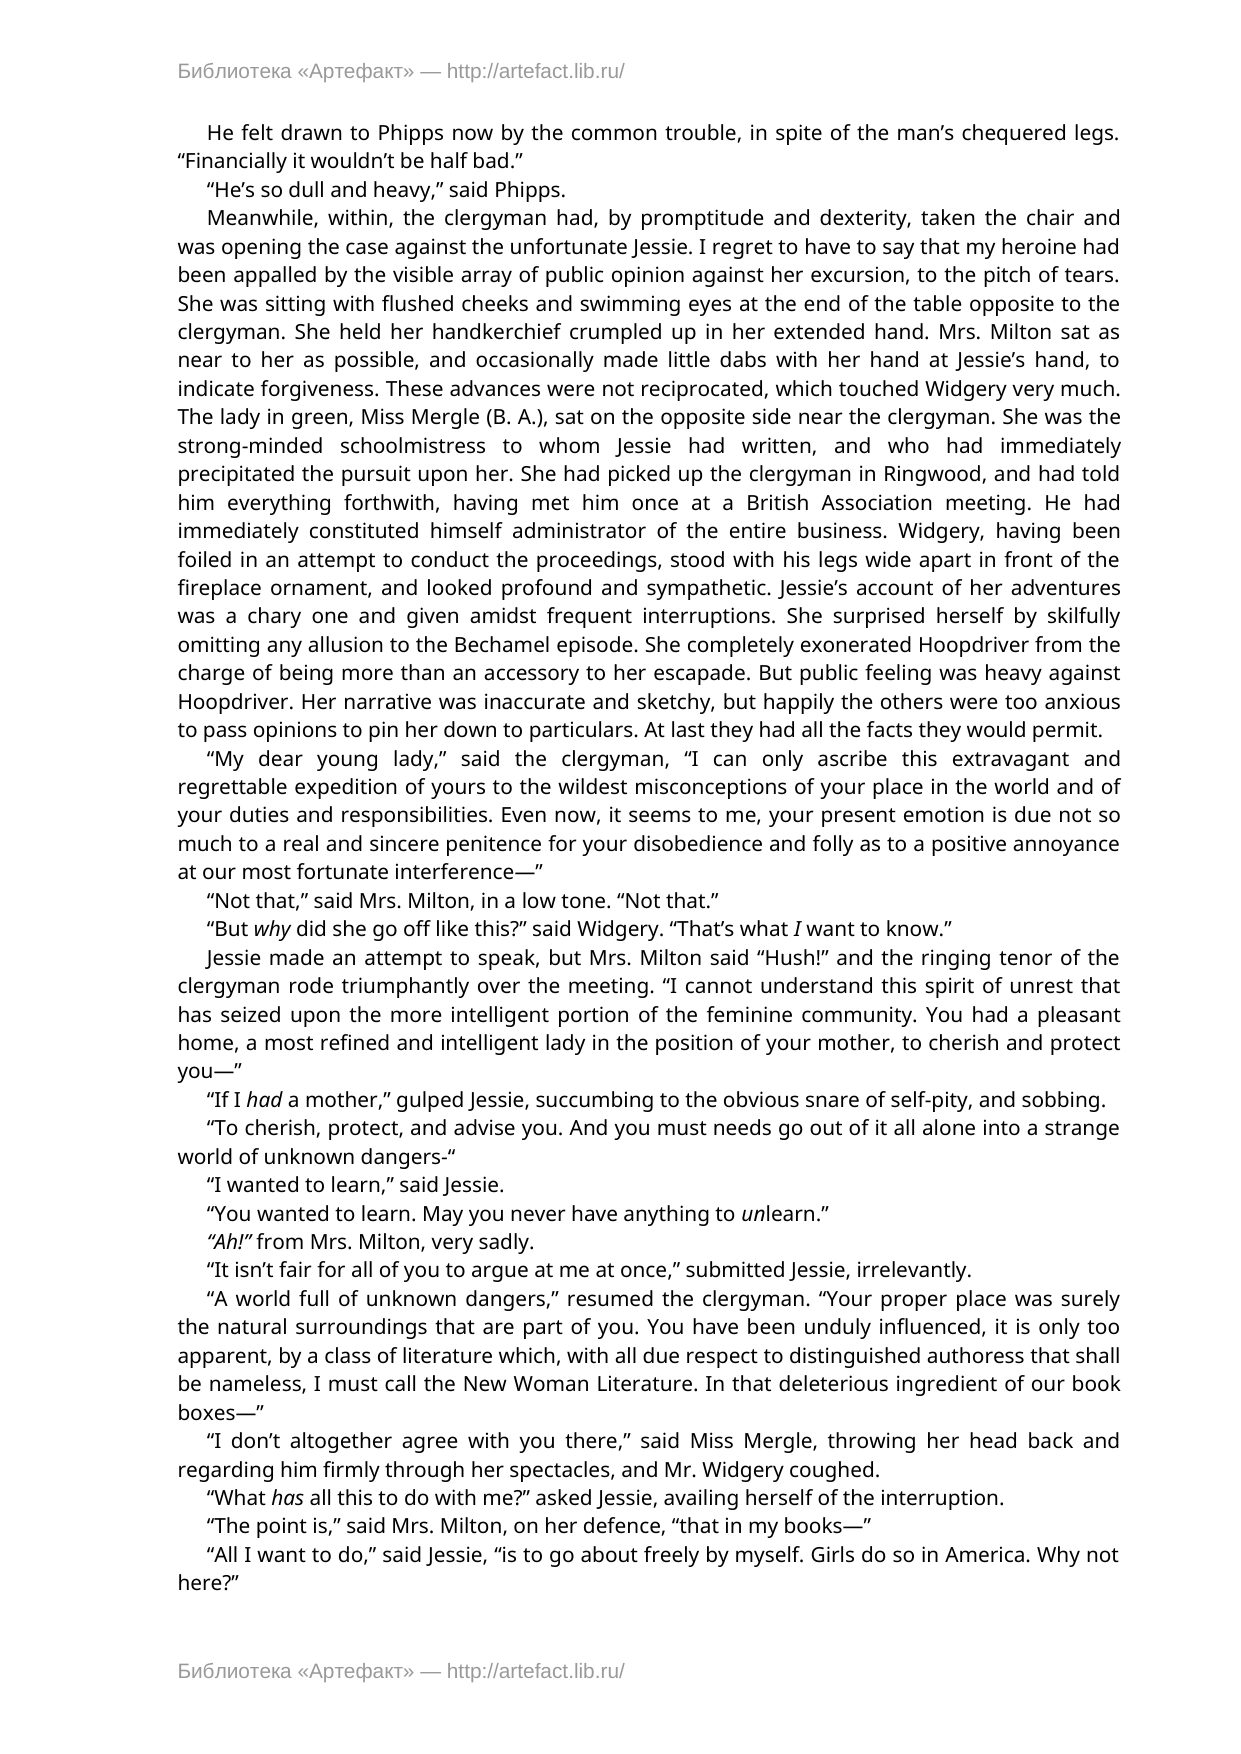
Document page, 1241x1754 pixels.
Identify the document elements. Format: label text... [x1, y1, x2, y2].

text “I don’t altogether agree with you there,” said Miss Mergle, throwing her head back and regarding him firmly through her spectacles, and Mr. Widgery coughed. [177, 1426, 1122, 1483]
text “He’s so dull and heavy,” said Phipps. [177, 175, 1122, 203]
text “If I had a mother,” gulped Jessie, succumbing to the obvious snare of self-pity, and sobbing. [177, 1085, 1122, 1113]
text “The point is,” said Mrs. Milton, on her defence, “that in my books—” [177, 1512, 1122, 1540]
text “You wanted to learn. May you never have anything to unlearn.” [177, 1199, 1122, 1227]
text “What has all this to do with me?” asked Jessie, availing herself of the interruption. [177, 1483, 1122, 1512]
text “A world full of unknown dangers,” resumed the clergyman. “Your proper place was surely the natural surroundings that are part of you. You have been unduly influenced, it is only too apparent, by a class of literature which, with all due respect to distinguished authoress that shall be nameless, I must call the New Woman Literature. In that deleterious ingredient of our book boxes—” [177, 1284, 1122, 1426]
text “Ah!” from Mrs. Milton, very sadly. [177, 1227, 1122, 1256]
text He felt drawn to Phipps now by the common trouble, in spite of the man’s chequered legs. “Financially it wouldn’t be half bad.” [177, 118, 1122, 175]
text “All I want to do,” said Jessie, “is to go about freely by myself. Girls do so in America. Why not here?” [177, 1540, 1122, 1597]
text “It isn’t fair for all of you to argue at me at once,” submitted Jessie, irrelevantly. [177, 1256, 1122, 1284]
text “I wanted to learn,” said Jessie. [177, 1170, 1122, 1199]
text Meanwhile, within, the clergyman had, by promptitude and dexterity, taken the chair and was opening the case against the unfortunate Jessie. I regret to have to say that my heroine had been appalled by the visible array of public opinion against her excursion, to the pitch of tears. She was sitting with flushed cheeks and swimming eyes at the end of the table opposite to the clergyman. She held her handkerchief crumpled up in her extended hand. Mrs. Milton sat as near to her as possible, and occasionally made little dabs with her hand at Jessie’s hand, to indicate forgiveness. These advances were not reciprocated, which touched Widgery very much. The lady in green, Miss Mergle (B. A.), sat on the opposite side near the clergyman. She was the strong-minded schoolmistress to whom Jessie had written, and who had immediately precipitated the pursuit upon her. She had picked up the clergyman in Ringwood, and had told him everything forthwith, having met him once at a British Association meeting. He had immediately constituted himself administrator of the entire business. Widgery, having been foiled in an attempt to conduct the proceedings, stood with his legs wide apart in front of the fireplace ornament, and looked profound and sympathetic. Jessie’s account of her adventures was a chary one and given amidst frequent interruptions. She surprised herself by skilfully omitting any allusion to the Bechamel episode. She completely exonerated Hoopdriver from the charge of being more than an accessory to her escapade. But public feeling was heavy against Hoopdriver. Her narrative was inaccurate and sketchy, but happily the others were too anxious to pass opinions to pin her down to particulars. At last they had all the facts they would permit. [177, 203, 1122, 744]
text “Not that,” said Mrs. Milton, in a low tone. “Not that.” [177, 886, 1122, 914]
text “My dear young lady,” said the clergyman, “I can only ascribe this extravagant and regrettable expedition of yours to the wildest misconceptions of your place in the world and of your duties and responsibilities. Even now, it seems to me, your present emotion is due not so much to a real and sincere penitence for your disobedience and folly as to a positive annoyance at our most fortunate interference—” [177, 744, 1122, 886]
text “To cherish, protect, and advise you. And you must needs go out of it all alone into a strange world of unknown dangers-“ [177, 1113, 1122, 1170]
text Jessie made an attempt to speak, but Mrs. Milton said “Hush!” and the ringing tenor of the clergyman rode triumphantly over the meeting. “I cannot understand this spirit of unrest that has seized upon the more intelligent portion of the feminine community. You had a pleasant home, a most refined and intelligent lady in the position of your mother, to cherish and protect you—” [177, 943, 1122, 1085]
text “But why did she go off like this?” said Widgery. “That’s what I want to know.” [177, 914, 1122, 943]
